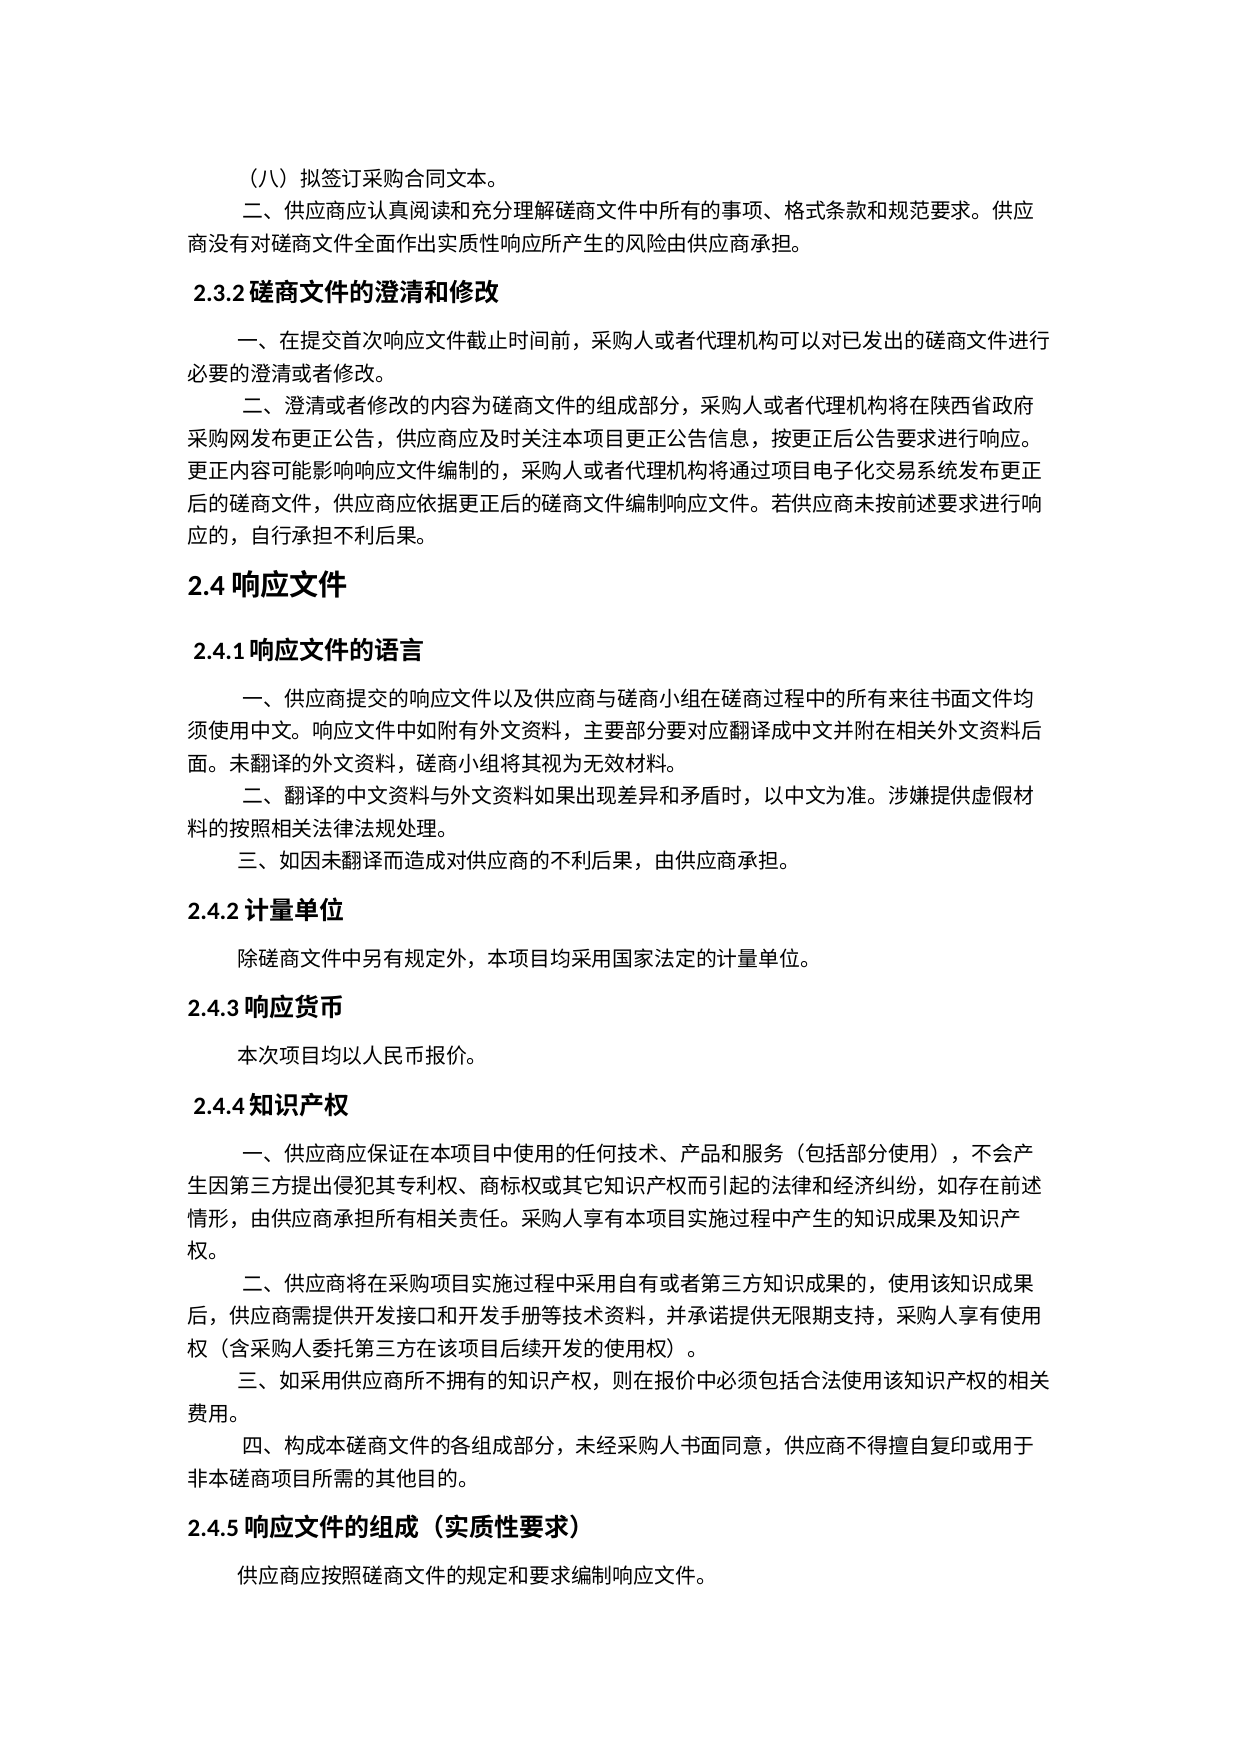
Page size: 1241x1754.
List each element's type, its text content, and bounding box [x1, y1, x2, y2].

text 2.4.4知识产权 [187, 1072, 1053, 1137]
text 供应商应按照磋商文件的规定和要求编制响应文件。 [187, 1559, 1053, 1592]
text 二、澄清或者修改的内容为磋商文件的组成部分，采购人或者代理机构将在陕西省政府采购网发布更正公告，供应商应及时关注本项目更正公告信息，按更正后公告要求进行响应。更正内容可能影响响应文件编制的，采购人或者代理机构将通过项目电子化交易系统发布更正后的磋商文件，供应商应依据更正后的磋商文件编制响应文件。若供应商未按前述要求进行响应的，自行承担不利后果。 [187, 389, 1053, 552]
text 2.4.1响应文件的语言 [187, 617, 1053, 682]
text 一、供应商应保证在本项目中使用的任何技术、产品和服务（包括部分使用），不会产生因第三方提出侵犯其专利权、商标权或其它知识产权而引起的法律和经济纠纷，如存在前述情形，由供应商承担所有相关责任。采购人享有本项目实施过程中产生的知识成果及知识产权。 [187, 1137, 1053, 1267]
text 本次项目均以人民币报价。 [187, 1039, 1053, 1072]
text 二、供应商应认真阅读和充分理解磋商文件中所有的事项、格式条款和规范要求。供应商没有对磋商文件全面作出实质性响应所产生的风险由供应商承担。 [187, 194, 1053, 259]
text 三、如采用供应商所不拥有的知识产权，则在报价中必须包括合法使用该知识产权的相关费用。 [187, 1364, 1053, 1429]
text 四、构成本磋商文件的各组成部分，未经采购人书面同意，供应商不得擅自复印或用于非本磋商项目所需的其他目的。 [187, 1429, 1053, 1494]
text 二、翻译的中文资料与外文资料如果出现差异和矛盾时，以中文为准。涉嫌提供虚假材料的按照相关法律法规处理。 [187, 779, 1053, 844]
text （八）拟签订采购合同文本。 [187, 162, 1053, 194]
text 2.4.5响应文件的组成（实质性要求） [187, 1494, 1053, 1559]
text 一、供应商提交的响应文件以及供应商与磋商小组在磋商过程中的所有来往书面文件均须使用中文。响应文件中如附有外文资料，主要部分要对应翻译成中文并附在相关外文资料后面。未翻译的外文资料，磋商小组将其视为无效材料。 [187, 682, 1053, 779]
text 2.4.3响应货币 [187, 974, 1053, 1039]
text 三、如因未翻译而造成对供应商的不利后果，由供应商承担。 [187, 844, 1053, 877]
text 2.4响应文件 [187, 552, 1053, 617]
text 除磋商文件中另有规定外，本项目均采用国家法定的计量单位。 [187, 942, 1053, 974]
text 二、供应商将在采购项目实施过程中采用自有或者第三方知识成果的，使用该知识成果后，供应商需提供开发接口和开发手册等技术资料，并承诺提供无限期支持，采购人享有使用权（含采购人委托第三方在该项目后续开发的使用权）。 [187, 1267, 1053, 1364]
text 2.4.2计量单位 [187, 877, 1053, 942]
text 一、在提交首次响应文件截止时间前，采购人或者代理机构可以对已发出的磋商文件进行必要的澄清或者修改。 [187, 324, 1053, 389]
text 2.3.2磋商文件的澄清和修改 [187, 259, 1053, 324]
